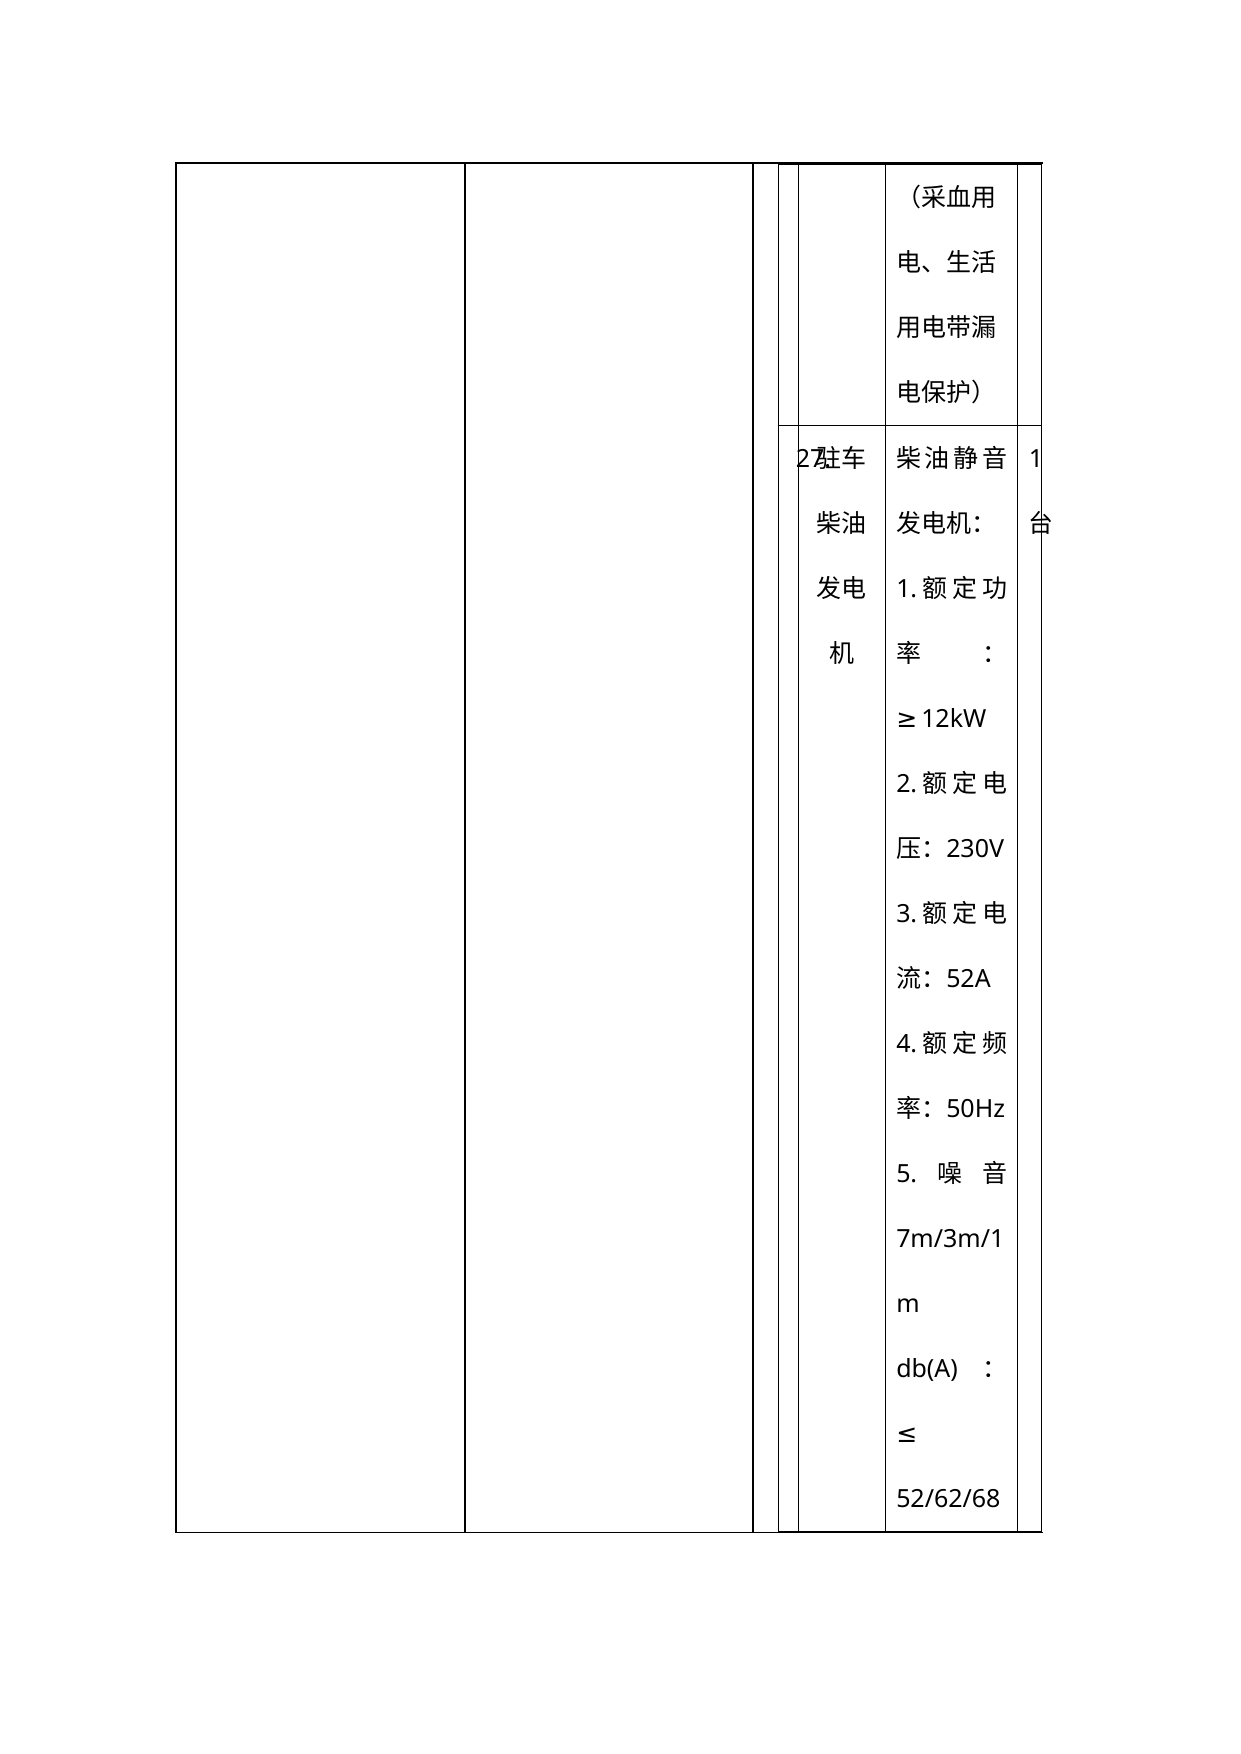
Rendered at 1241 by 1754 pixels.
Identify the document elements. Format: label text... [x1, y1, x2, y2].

table_cell 1 [466, 164, 752, 1532]
table_cell [779, 165, 798, 425]
table_cell [886, 165, 1017, 425]
table_cell [1018, 165, 1041, 425]
table_cell [886, 426, 1017, 1531]
table_cell [177, 164, 464, 1532]
table_cell [1018, 426, 1041, 1531]
table_cell [799, 426, 885, 1531]
table_cell [754, 164, 778, 1532]
table_cell [779, 426, 798, 1531]
table_cell [799, 165, 885, 425]
